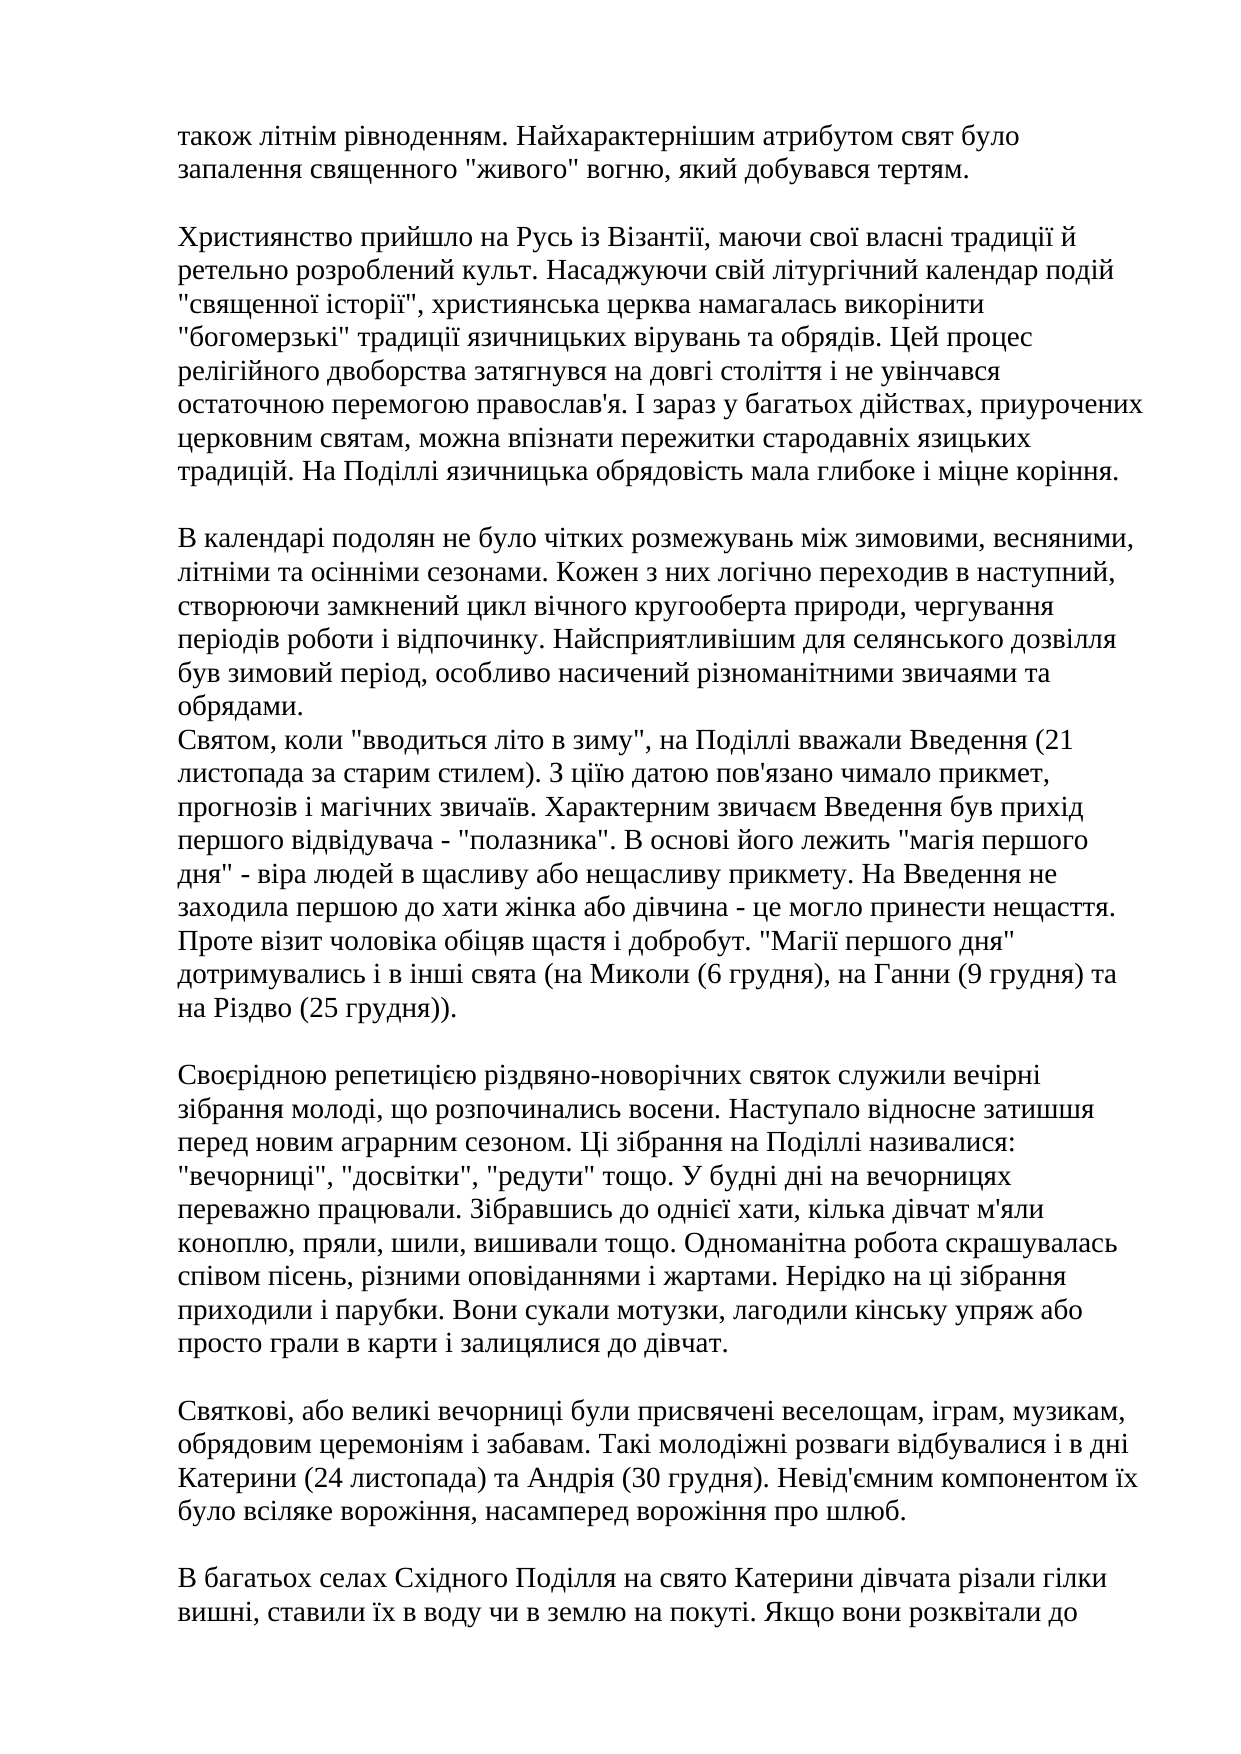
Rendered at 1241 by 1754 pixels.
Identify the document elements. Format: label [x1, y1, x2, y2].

text [177, 118, 1152, 1627]
